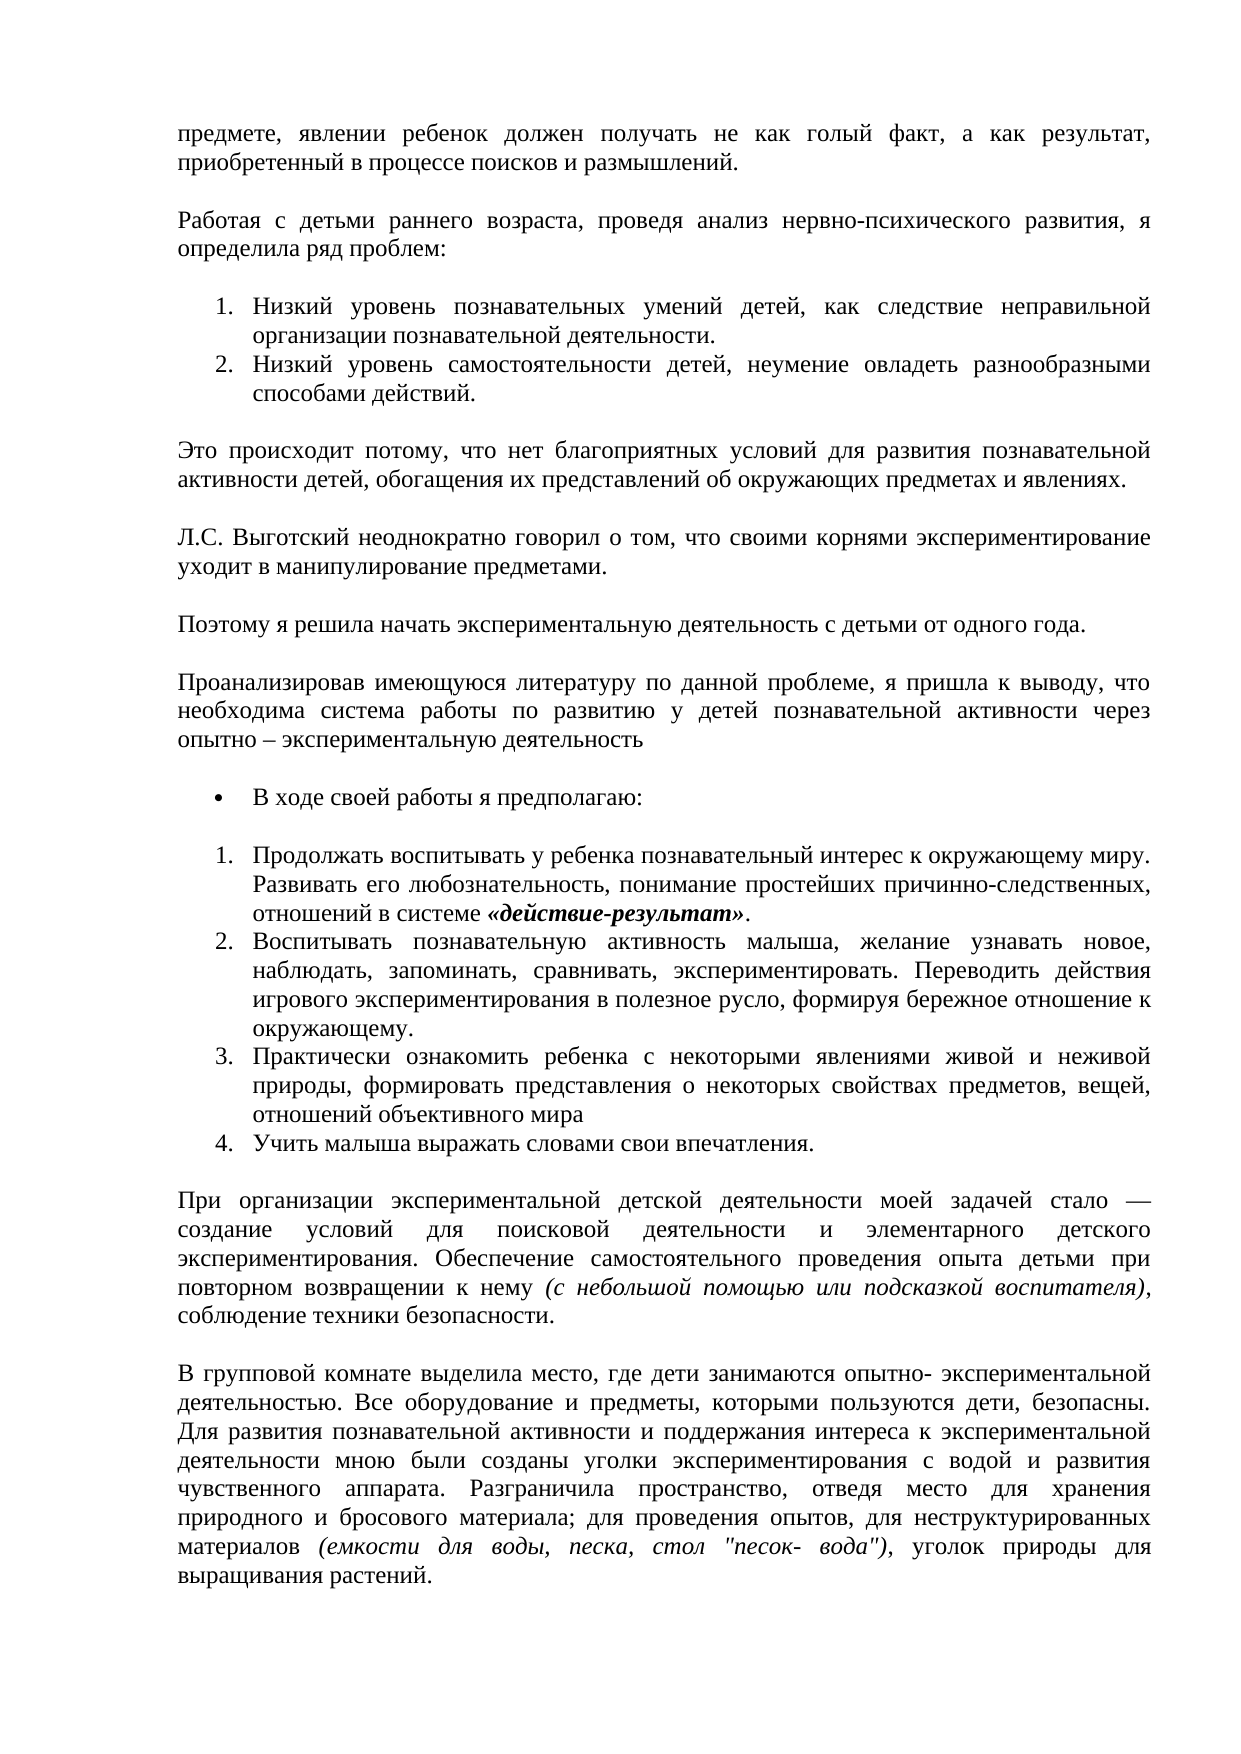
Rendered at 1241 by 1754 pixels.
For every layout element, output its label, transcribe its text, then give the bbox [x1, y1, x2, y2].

text Это происходит потому, что нет благоприятных условий для развития познавательной активности детей, обогащения их представлений об окружающих предметах и явлениях. [177, 436, 1152, 493]
list Продолжать воспитывать у ребенка познавательный интерес к окружающему миру. Развивать его любознательность, понимание простейших причинно-следственных, отношений в системе «действие-результат». [215, 840, 1152, 926]
list В ходе своей работы я предполагаю: [215, 782, 1152, 811]
list Низкий уровень познавательных умений детей, как следствие неправильной организации познавательной деятельности. [215, 291, 1152, 349]
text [177, 118, 1152, 176]
list Учить малыша выражать словами свои впечатления. [215, 1128, 1152, 1156]
list Низкий уровень самостоятельности детей, неумение овладеть разнообразными способами действий. [215, 349, 1152, 406]
text В групповой комнате выделила место, где дети занимаются опытно- экспериментальной деятельностью. Все оборудование и предметы, которыми пользуются дети, безопасны. Для развития познавательной активности и поддержания интереса к экспериментальной деятельности мною были созданы уголки экспериментирования с водой и развития чувственного аппарата. Разграничила пространство, отведя место для хранения природного и бросового материала; для проведения опытов, для неструктурированных материалов (емкости для воды, песка, стол "песок- вода"), уголок природы для выращивания растений. [177, 1358, 1152, 1588]
list Практически ознакомить ребенка с некоторыми явлениями живой и неживой природы, формировать представления о некоторых свойствах предметов, вещей, отношений объективного мира [215, 1041, 1152, 1128]
text При организации экспериментальной детской деятельности моей задачей стало — создание условий для поисковой деятельности и элементарного детского экспериментирования. Обеспечение самостоятельного проведения опыта детьми при повторном возвращении к нему (с небольшой помощью или подсказкой воспитателя), соблюдение техники безопасности. [177, 1186, 1152, 1329]
text Л.С. Выготский неоднократно говорил о том, что своими корнями экспериментирование уходит в манипулирование предметами. [177, 522, 1152, 580]
text Поэтому я решила начать экспериментальную деятельность с детьми от одного года. [177, 609, 1152, 638]
list Воспитывать познавательную активность малыша, желание узнавать новое, наблюдать, запоминать, сравнивать, экспериментировать. Переводить действия игрового экспериментирования в полезное русло, формируя бережное отношение к окружающему. [215, 926, 1152, 1041]
text Работая с детьми раннего возраста, проведя анализ нервно-психического развития, я определила ряд проблем: [177, 205, 1152, 262]
text Проанализировав имеющуюся литературу по данной проблеме, я пришла к выводу, что необходима система работы по развитию у детей познавательной активности через опытно – экспериментальную деятельность [177, 667, 1152, 753]
